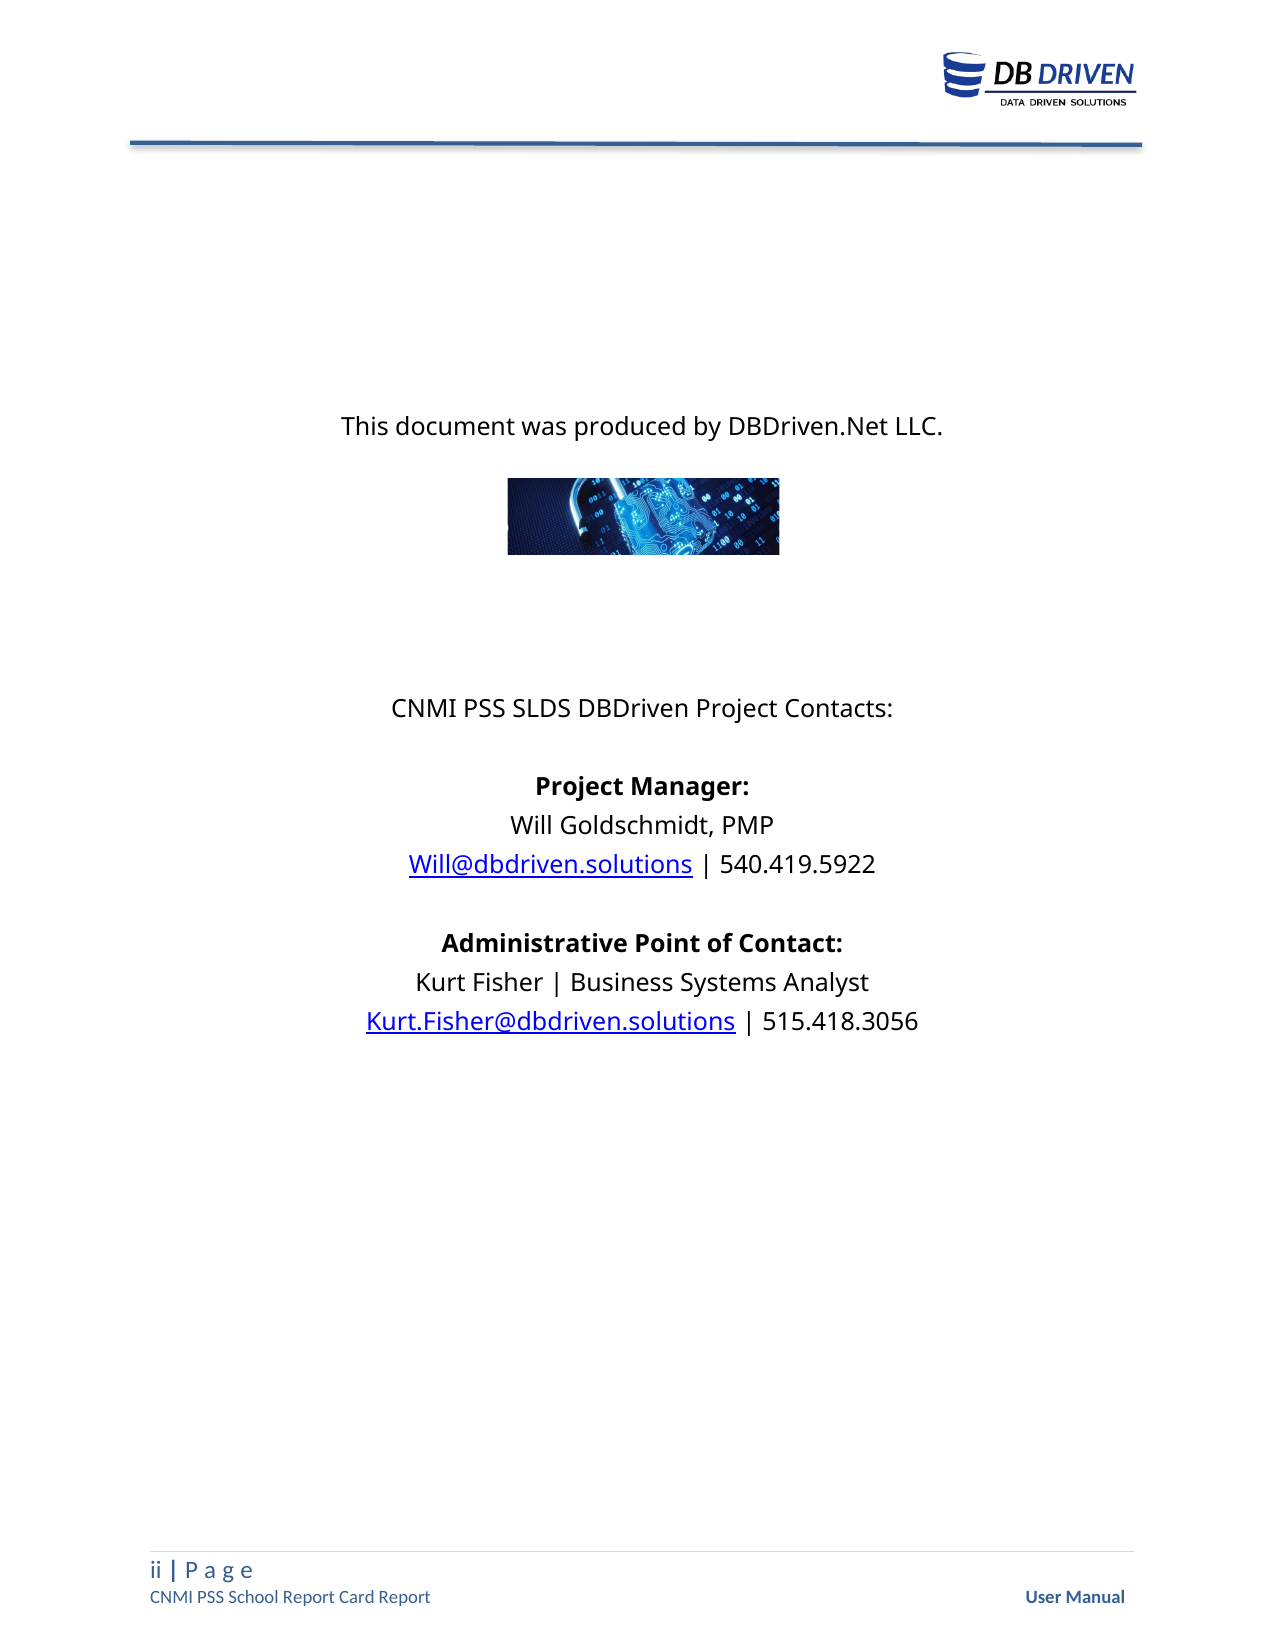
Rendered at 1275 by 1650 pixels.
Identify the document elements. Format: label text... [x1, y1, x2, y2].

text Will@dbdriven.solutions | 540.419.5922 [150, 847, 1134, 881]
text CNMI PSS SLDS DBDriven Project Contacts: [150, 690, 1134, 724]
text Kurt.Fisher@dbdriven.solutions | 515.418.3056 [150, 1004, 1134, 1038]
text Kurt Fisher | Business Systems Analyst [150, 964, 1134, 998]
text Will Goldschmidt, PMP [150, 808, 1134, 842]
picture [942, 51, 1137, 106]
text Administrative Point of Contact: [150, 925, 1134, 959]
text This document was produced by DBDriven.Net LLC. [150, 409, 1134, 443]
text Project Manager: [150, 769, 1134, 803]
picture [507, 478, 780, 555]
